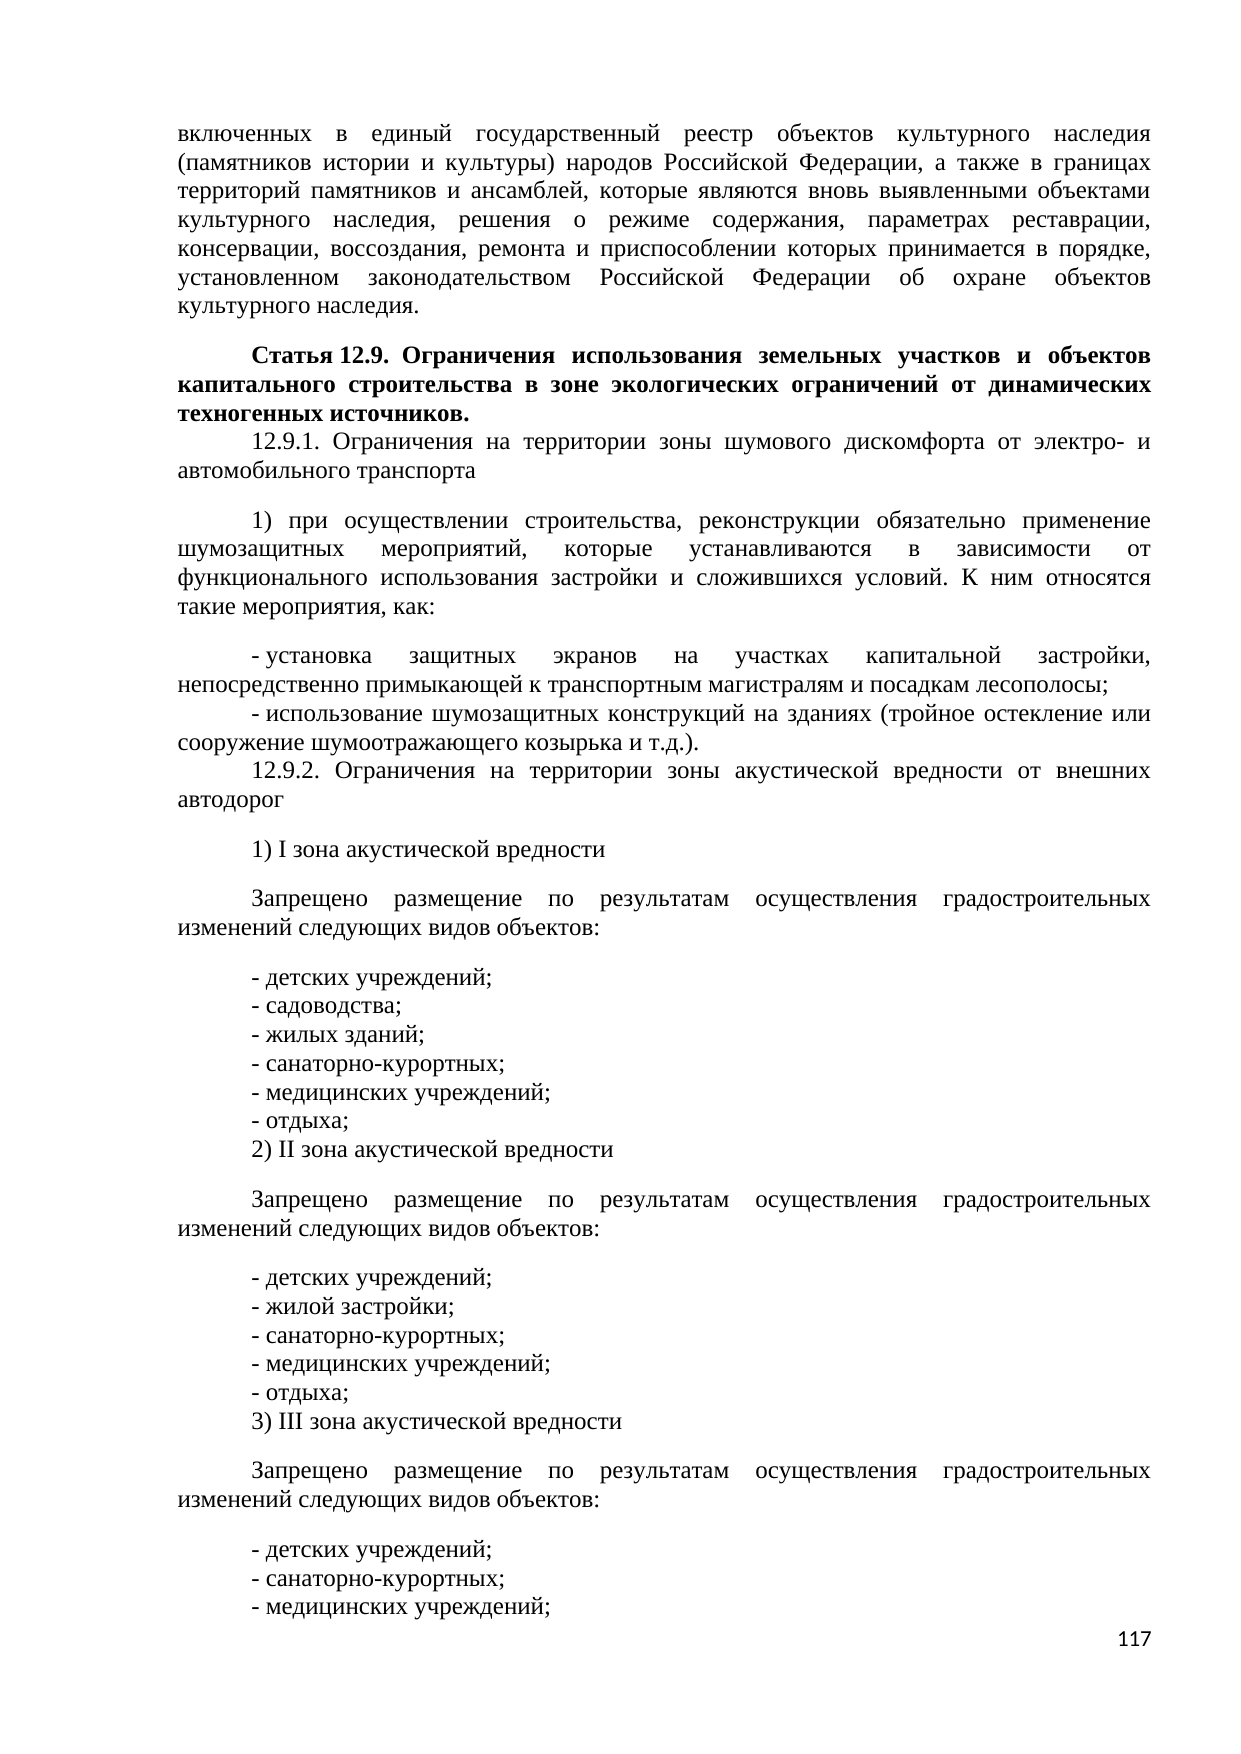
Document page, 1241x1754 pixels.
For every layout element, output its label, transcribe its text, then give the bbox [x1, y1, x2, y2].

list - медицинских учреждений; [251, 1591, 1152, 1620]
list - санаторно-курортных; [251, 1563, 1152, 1591]
list - отдыха; [251, 1106, 1152, 1134]
text 12.9.1. Ограничения на территории зоны шумового дискомфорта от электро- и автомобильного транспорта [177, 426, 1152, 484]
list - санаторно-курортных; [251, 1048, 1152, 1077]
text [177, 118, 1152, 319]
text Запрещено размещение по результатам осуществления градостроительных изменений следующих видов объектов: [177, 1184, 1152, 1241]
list - использование шумозащитных конструкций на зданиях (тройное остекление или сооружение шумоотражающего козырька и т.д.). [177, 698, 1152, 756]
list - медицинских учреждений; [251, 1077, 1152, 1106]
list - жилой застройки; [251, 1291, 1152, 1320]
list - санаторно-курортных; [251, 1320, 1152, 1348]
text 1) I зона акустической вредности [177, 834, 1152, 863]
list - детских учреждений; [177, 962, 1152, 991]
list - установка защитных экранов на участках капитальной застройки, непосредственно примыкающей к транспортным магистралям и посадкам лесополосы; [177, 641, 1152, 698]
text 12.9.2. Ограничения на территории зоны акустической вредности от внешних автодорог [177, 756, 1152, 813]
text 2) II зона акустической вредности [177, 1134, 1152, 1163]
list - отдыха; [251, 1377, 1152, 1406]
list - жилых зданий; [177, 1019, 1152, 1048]
list - медицинских учреждений; [251, 1348, 1152, 1377]
text 3) III зона акустической вредности [177, 1406, 1152, 1435]
text 1) при осуществлении строительства, реконструкции обязательно применение шумозащитных мероприятий, которые устанавливаются в зависимости от функционального использования застройки и сложившихся условий. К ним относятся такие мероприятия, как: [177, 505, 1152, 620]
list - детских учреждений; [251, 1262, 1152, 1291]
list - садоводства; [177, 991, 1152, 1019]
list Ограничения использования земельных участков и объектов капитального строительства в зоне экологических ограничений от динамических техногенных источников. [177, 340, 1152, 426]
text Запрещено размещение по результатам осуществления градостроительных изменений следующих видов объектов: [177, 883, 1152, 941]
list - детских учреждений; [251, 1534, 1152, 1563]
text Запрещено размещение по результатам осуществления градостроительных изменений следующих видов объектов: [177, 1456, 1152, 1513]
